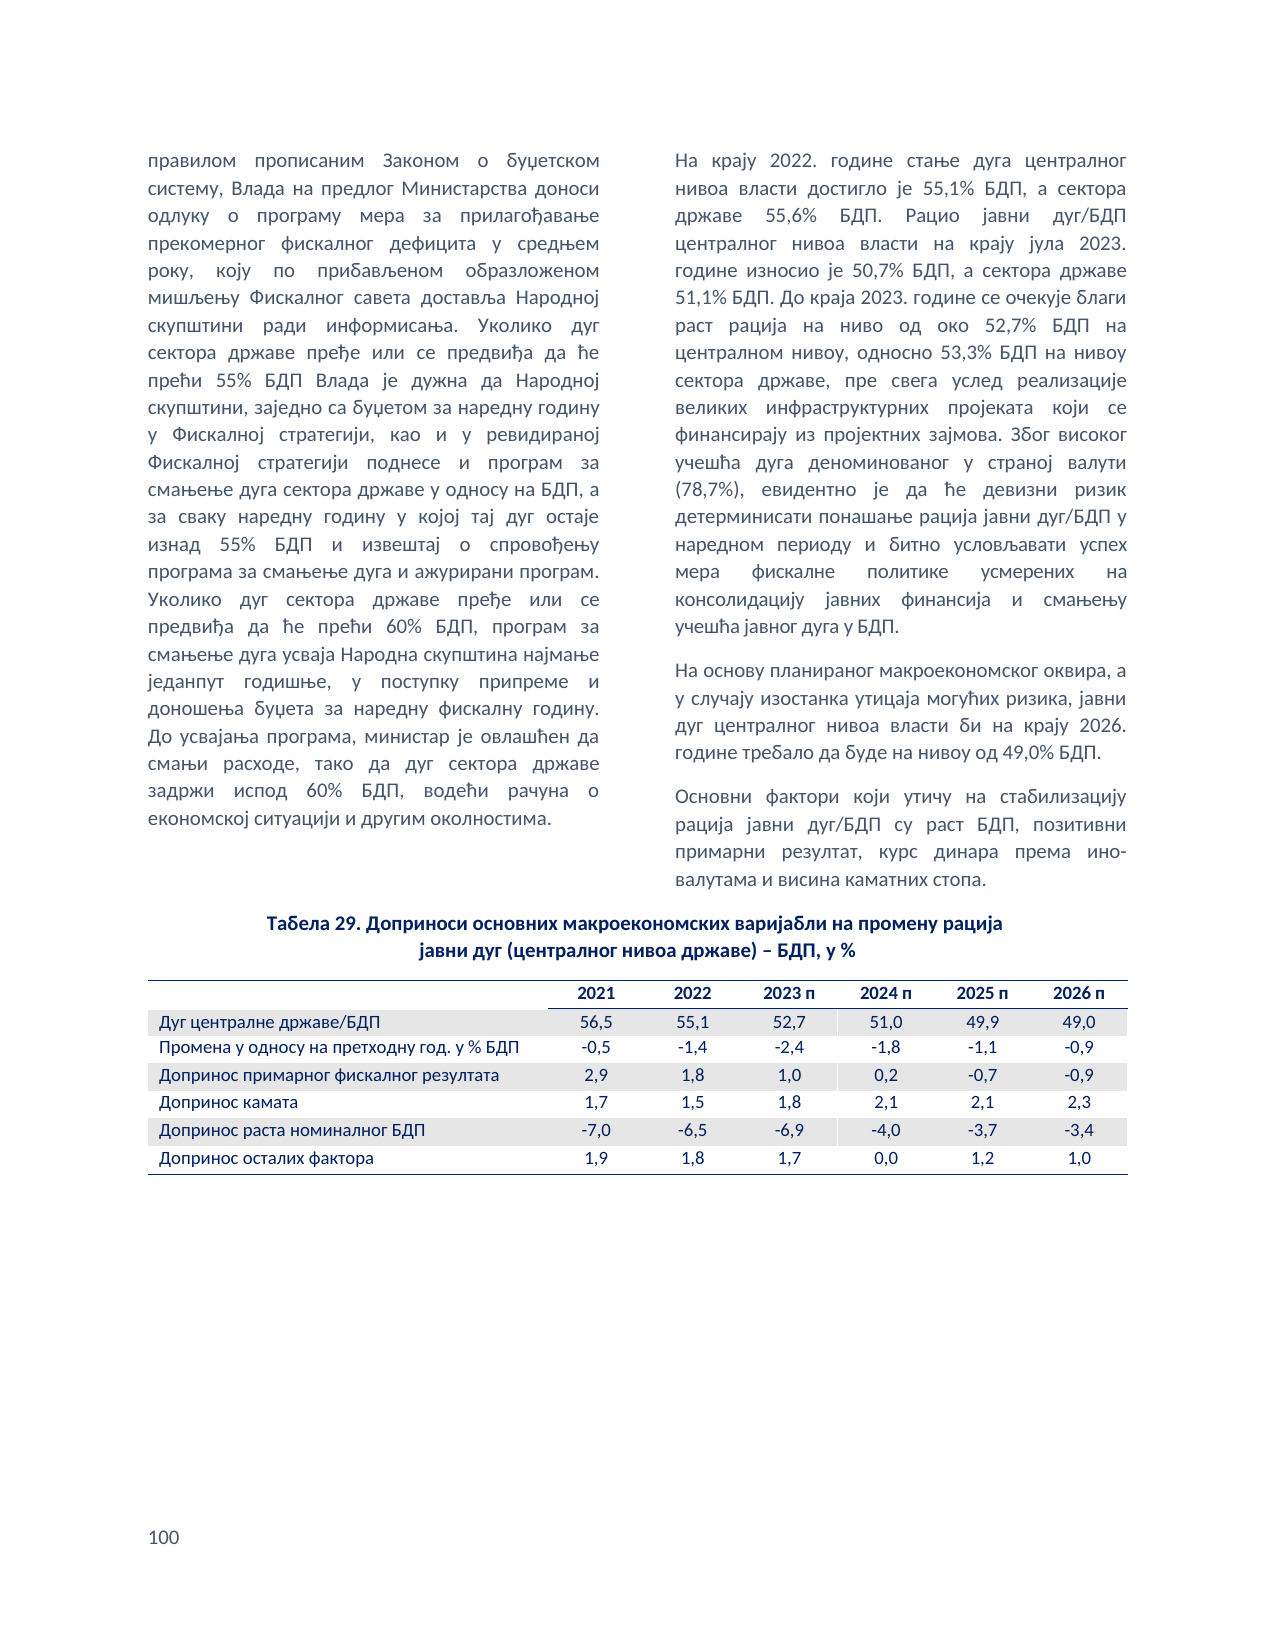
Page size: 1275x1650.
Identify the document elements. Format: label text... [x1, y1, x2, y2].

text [148, 148, 600, 831]
text На основу планираног макроекономског оквира, а у случају изостанка утицаја могућих ризика, јавни дуг централног нивоа власти би на крају 2026. године требало да буде на нивоу од 49,0% БДП. [675, 657, 1127, 765]
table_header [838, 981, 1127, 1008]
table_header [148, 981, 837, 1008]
text Основни фактори који утичу на стабилизацију рација јавни дуг/БДП су раст БДП, позитивни примарни резултат, курс динара према ино-валутама и висина каматних стопа. [675, 784, 1127, 891]
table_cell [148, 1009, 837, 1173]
text Табела 29. Доприноси основних макроекономских варијабли на промену рација јавни дуг (централног нивоа државе) – БДП, у % [148, 910, 1127, 962]
text На крају 2022. године стање дуга централног нивоа власти достигло је 55,1% БДП, а сектора државе 55,6% БДП. Рацио јавни дуг/БДП централног нивоа власти на крају јула 2023. године износио је 50,7% БДП, а сектора државе 51,1% БДП. До краја 2023. године се очекује благи раст рација на ниво од око 52,7% БДП на централном нивоу, односно 53,3% БДП на нивоу сектора државе, пре свега услед реализације великих инфраструктурних пројеката који се финансирају из пројектних зајмова. Због високог учешћа дуга деноминованог у страној валути (78,7%), евидентно је да ће девизни ризик детерминисати понашање рација јавни дуг/БДП у наредном периоду и битно условљавати успех мера фискалне политике усмерених на консолидацију јавних финансија и смањењу учешћа јавног дуга у БДП. [675, 148, 1127, 639]
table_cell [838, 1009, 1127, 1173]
